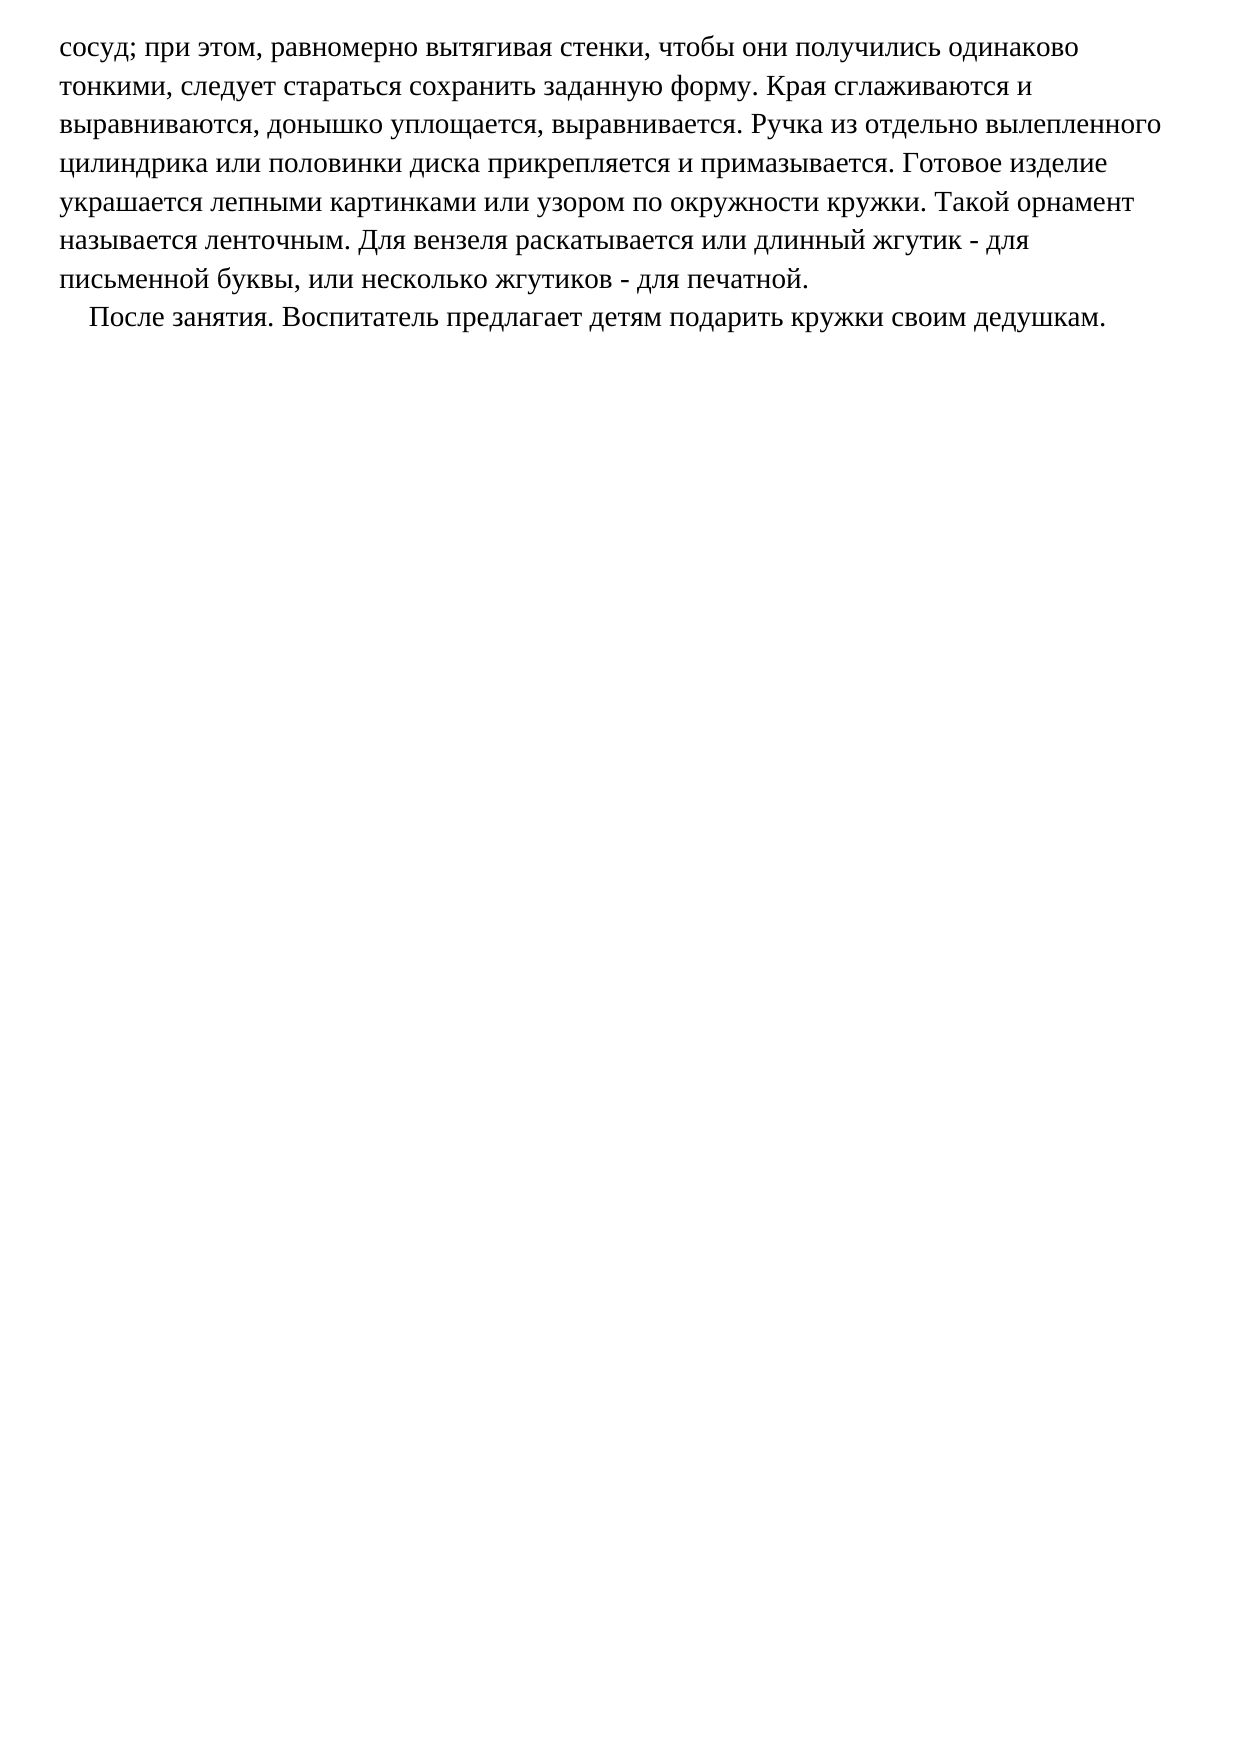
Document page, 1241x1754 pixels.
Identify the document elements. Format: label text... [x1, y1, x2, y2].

text После занятия. Воспитатель предлагает детям подарить кружки своим дедушкам. [59, 299, 1181, 333]
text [59, 29, 1181, 294]
